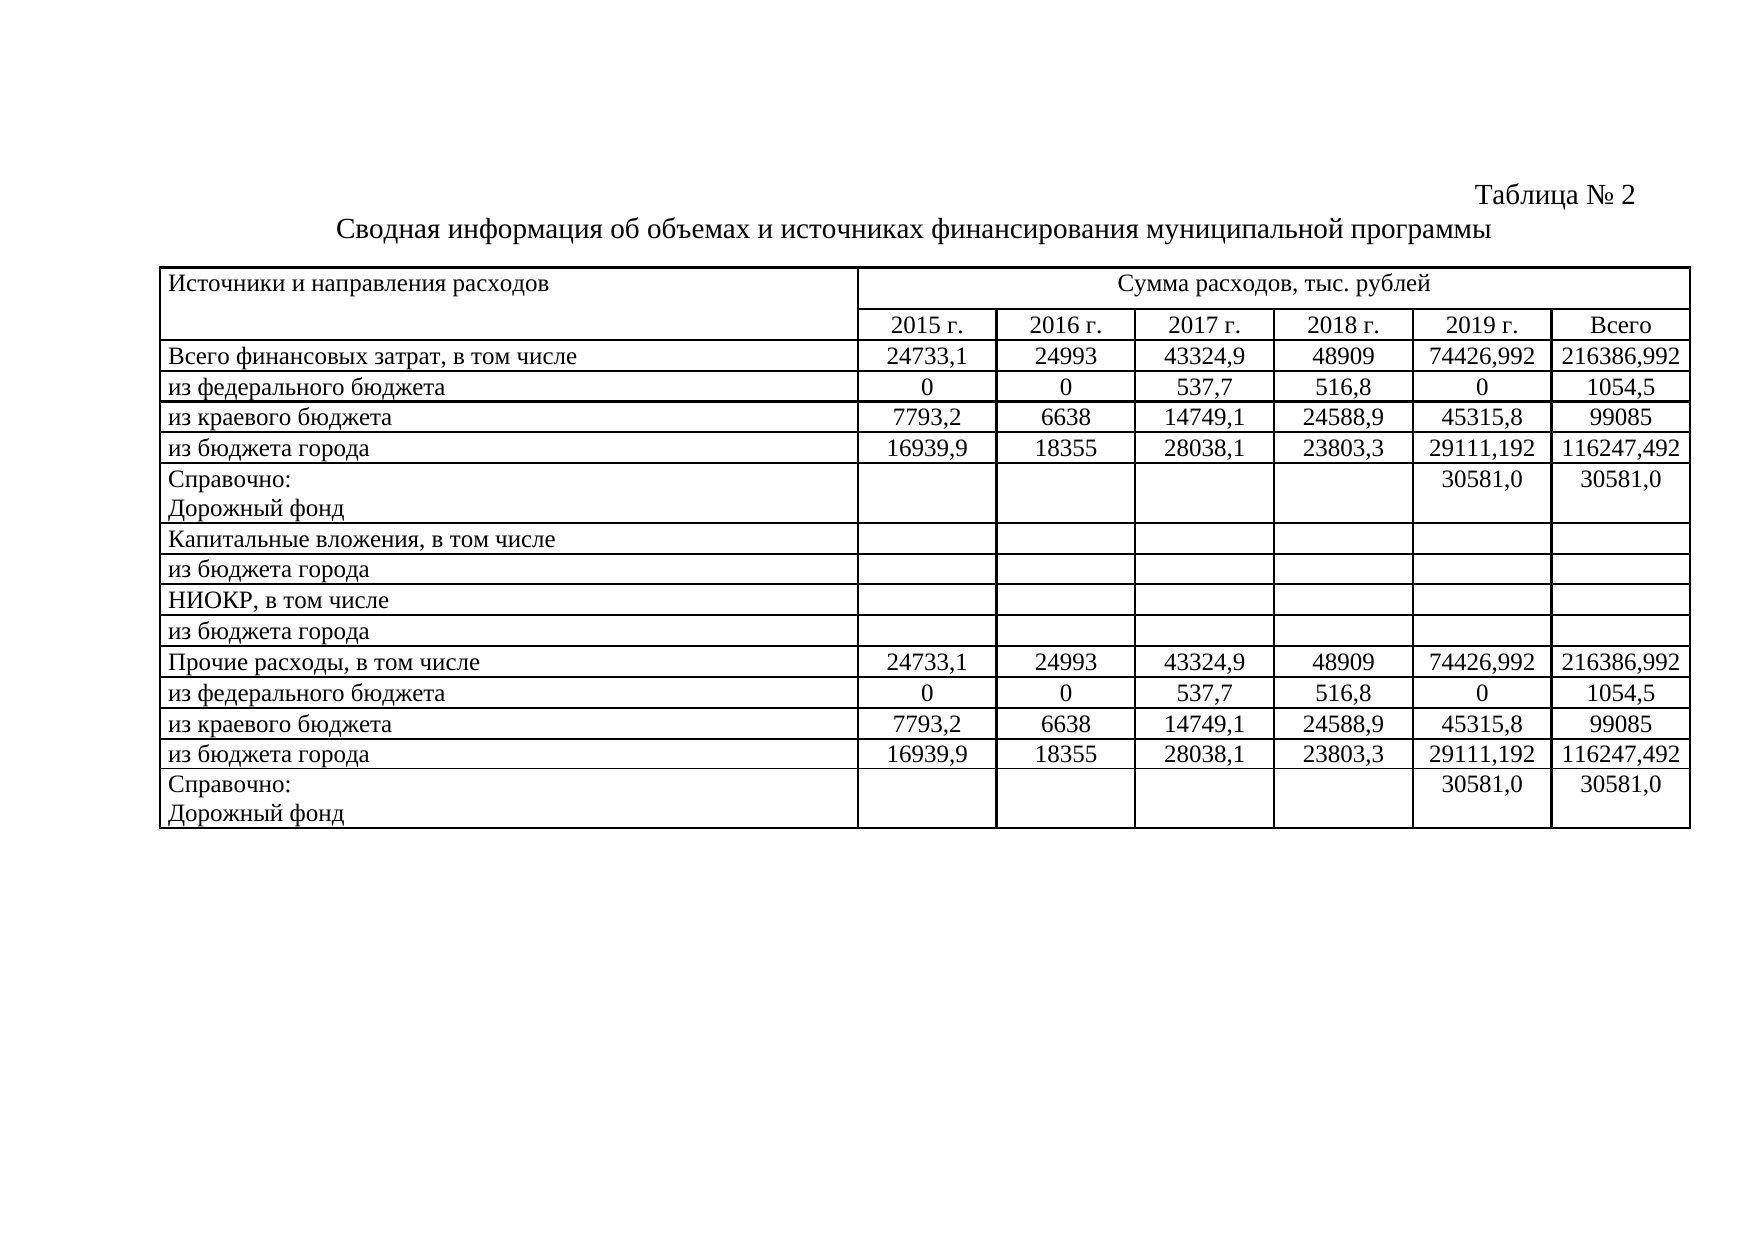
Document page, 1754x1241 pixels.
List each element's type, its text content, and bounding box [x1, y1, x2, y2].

table_cell [1414, 524, 1550, 552]
table_cell 48909 [1275, 341, 1412, 369]
table_cell 0 [859, 372, 995, 400]
table_cell 30581,0 [1414, 464, 1550, 522]
table_cell из федерального бюджета [161, 372, 857, 400]
table_cell 45315,8 [1414, 403, 1550, 431]
table_cell 74426,992 [1414, 647, 1550, 676]
table_cell [859, 555, 995, 583]
table_cell 2018 г. [1275, 310, 1412, 339]
table_cell 30581,0 [1414, 769, 1550, 827]
table_cell 7793,2 [859, 709, 995, 737]
table_cell 2019 г. [1414, 310, 1550, 339]
table_cell 2016 г. [998, 310, 1134, 339]
table_cell [1275, 464, 1412, 522]
table_cell 30581,0 [1553, 769, 1689, 827]
table_cell [1414, 555, 1550, 583]
table_cell 7793,2 [859, 403, 995, 431]
table_cell [1414, 616, 1550, 645]
table_cell 116247,492 [1553, 433, 1689, 462]
text Сводная информация об объемах и источниках финансирования муниципальной программы [118, 211, 1636, 244]
table_cell Справочно: Дорожный фонд [161, 769, 857, 827]
table_cell 516,8 [1275, 678, 1412, 707]
table_cell 6638 [998, 709, 1134, 737]
table_cell 537,7 [1136, 372, 1273, 400]
table_cell 116247,492 [1553, 740, 1689, 768]
table_cell 0 [998, 372, 1134, 400]
table_cell 216386,992 [1553, 647, 1689, 676]
table_cell из бюджета города [161, 433, 857, 462]
table_cell 45315,8 [1414, 709, 1550, 737]
table_cell 24588,9 [1275, 709, 1412, 737]
table_cell Справочно: Дорожный фонд [161, 464, 857, 522]
text Таблица № 2 [118, 177, 1636, 211]
table_cell 0 [1414, 678, 1550, 707]
table_cell [1275, 585, 1412, 614]
table_cell [998, 585, 1134, 614]
table_cell 29111,192 [1414, 433, 1550, 462]
table_cell из бюджета города [161, 740, 857, 768]
table_cell [998, 769, 1134, 827]
table_cell [1553, 524, 1689, 552]
table_cell 43324,9 [1136, 341, 1273, 369]
table_cell 1054,5 [1553, 678, 1689, 707]
table_cell [1275, 555, 1412, 583]
table_cell [1136, 616, 1273, 645]
table_cell [1136, 555, 1273, 583]
table_cell из бюджета города [161, 555, 857, 583]
table_cell 24993 [998, 341, 1134, 369]
table_cell 30581,0 [1553, 464, 1689, 522]
table_cell [859, 616, 995, 645]
table_cell [1136, 464, 1273, 522]
table_cell 23803,3 [1275, 740, 1412, 768]
table_cell из краевого бюджета [161, 403, 857, 431]
table_cell [998, 555, 1134, 583]
table_cell [1275, 616, 1412, 645]
table_cell [1553, 616, 1689, 645]
table_cell 24733,1 [859, 647, 995, 676]
table_cell [1553, 555, 1689, 583]
table_cell [1414, 585, 1550, 614]
table_cell 16939,9 [859, 740, 995, 768]
table_cell [1136, 769, 1273, 827]
table_cell 99085 [1553, 709, 1689, 737]
table_cell 537,7 [1136, 678, 1273, 707]
table_cell Всего финансовых затрат, в том числе [161, 341, 857, 369]
table_cell 16939,9 [859, 433, 995, 462]
table_cell 43324,9 [1136, 647, 1273, 676]
table_cell Прочие расходы, в том числе [161, 647, 857, 676]
table_cell 0 [998, 678, 1134, 707]
table_cell [1275, 769, 1412, 827]
table_cell 14749,1 [1136, 709, 1273, 737]
table_cell 6638 [998, 403, 1134, 431]
table_cell 24993 [998, 647, 1134, 676]
table_cell 0 [1414, 372, 1550, 400]
table_cell 24733,1 [859, 341, 995, 369]
table_cell [859, 585, 995, 614]
table_cell 99085 [1553, 403, 1689, 431]
table_cell [998, 464, 1134, 522]
table_cell 29111,192 [1414, 740, 1550, 768]
table_cell 14749,1 [1136, 403, 1273, 431]
table_header Источники и направления расходов [161, 269, 857, 339]
table_cell [1136, 585, 1273, 614]
table_cell 18355 [998, 740, 1134, 768]
table_cell [859, 524, 995, 552]
table_cell Всего [1553, 310, 1689, 339]
table_cell [1553, 585, 1689, 614]
table_cell из краевого бюджета [161, 709, 857, 737]
table_cell [1136, 524, 1273, 552]
table_cell 1054,5 [1553, 372, 1689, 400]
table_cell [998, 616, 1134, 645]
table_cell 0 [859, 678, 995, 707]
table_cell [998, 524, 1134, 552]
table_cell 516,8 [1275, 372, 1412, 400]
table_cell 2017 г. [1136, 310, 1273, 339]
table_cell из бюджета города [161, 616, 857, 645]
table_cell 28038,1 [1136, 433, 1273, 462]
table_cell 24588,9 [1275, 403, 1412, 431]
table_cell 74426,992 [1414, 341, 1550, 369]
table_cell 48909 [1275, 647, 1412, 676]
table_cell Капитальные вложения, в том числе [161, 524, 857, 552]
table_cell 18355 [998, 433, 1134, 462]
table_cell 28038,1 [1136, 740, 1273, 768]
table_cell [859, 464, 995, 522]
table_header Сумма расходов, тыс. рублей [859, 269, 1689, 308]
table_cell НИОКР, в том числе [161, 585, 857, 614]
table_cell [859, 769, 995, 827]
table_cell 2015 г. [859, 310, 995, 339]
table_cell 23803,3 [1275, 433, 1412, 462]
table_cell из федерального бюджета [161, 678, 857, 707]
table_cell [1275, 524, 1412, 552]
table_cell 216386,992 [1553, 341, 1689, 369]
